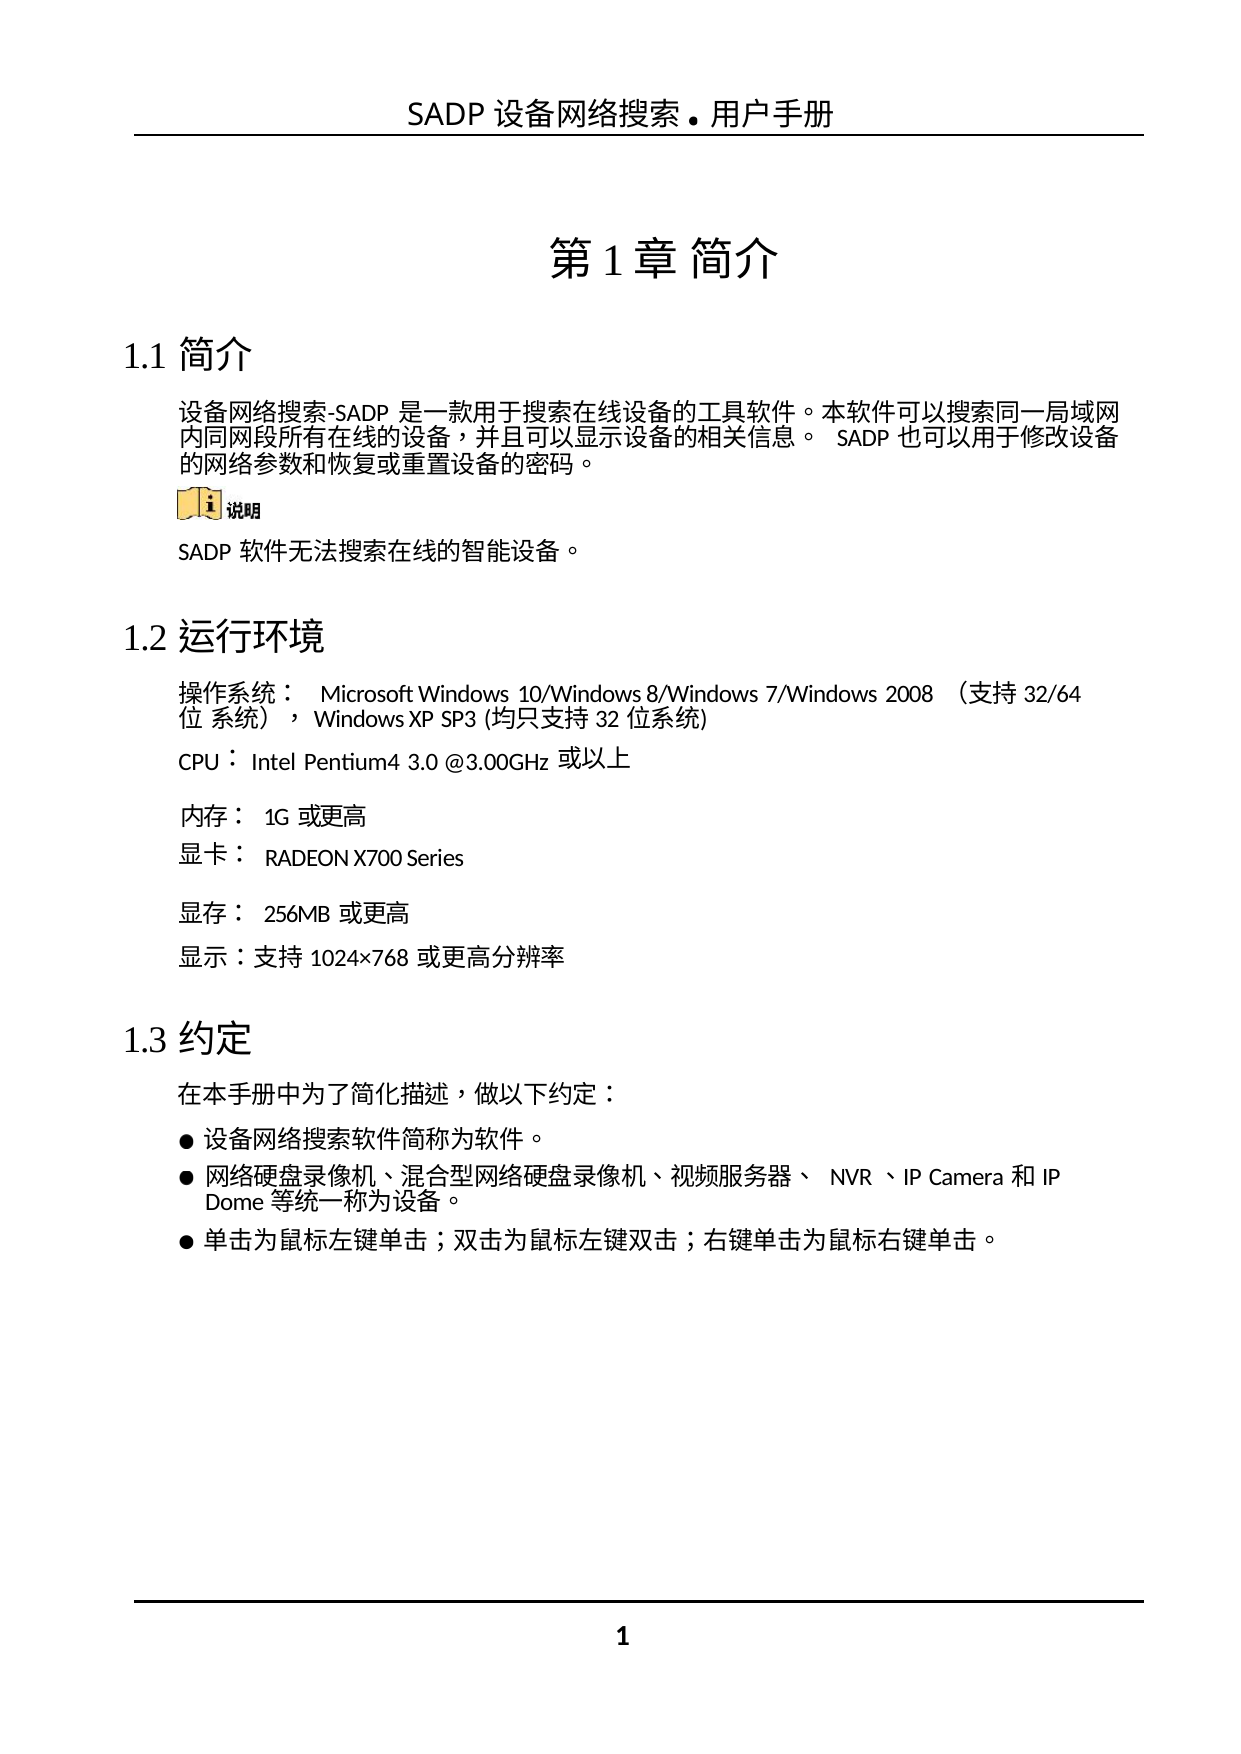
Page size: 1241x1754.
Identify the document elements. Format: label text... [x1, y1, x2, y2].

text 显卡： RADEON X700 Series [179, 849, 1125, 901]
text SADP 软件无法搜索在线的智能设备。 [178, 536, 1125, 567]
text 显示：支持 1024×768 或更高分辨率 [179, 946, 1125, 972]
picture [179, 1171, 194, 1186]
text 显存： 256MB 或更高 [179, 901, 1125, 927]
text 设备网络搜索-SADP 是一款用于搜索在线设备的工具软件。本软件可以搜索同一局域网 内同网段所有在线的设备，并且可以显示设备的相关信息。 SADP 也可以用于修改设备 的网络参数和恢复或重置设备的密码。 [178, 399, 1120, 480]
text CPU： Intel Pentium4 3.0 @3.00GHz 或以上 [178, 753, 1125, 804]
text 单击为鼠标左键单击；双击为鼠标左键双击；右键单击为鼠标右键单击。 [179, 1229, 1125, 1254]
text 设备网络搜索软件简称为软件。 [179, 1128, 1125, 1153]
picture [179, 1234, 194, 1250]
text 1.2 运行环境 [122, 613, 1125, 659]
text 操作系统： Microsoft Windows 10/Windows 8/Windows 7/Windows 2008 （支持 32/64 位 系统）， Windows XP SP3 (均只支持 32 位系统) [178, 681, 1111, 734]
picture [176, 486, 261, 520]
picture [179, 1133, 194, 1149]
picture [688, 108, 698, 126]
text 在本手册中为了简化描述，做以下约定： [178, 1083, 1125, 1109]
text 第1章 简介 [548, 230, 1125, 286]
text 网络硬盘录像机、混合型网络硬盘录像机、视频服务器、 NVR 、IP Camera 和 IP Dome 等统一称为设备。 [179, 1164, 1122, 1218]
text 1.3 约定 [122, 1016, 1125, 1062]
text 1.1 简介 [122, 332, 1125, 378]
text 内存： 1G 或更高 [180, 804, 1125, 831]
